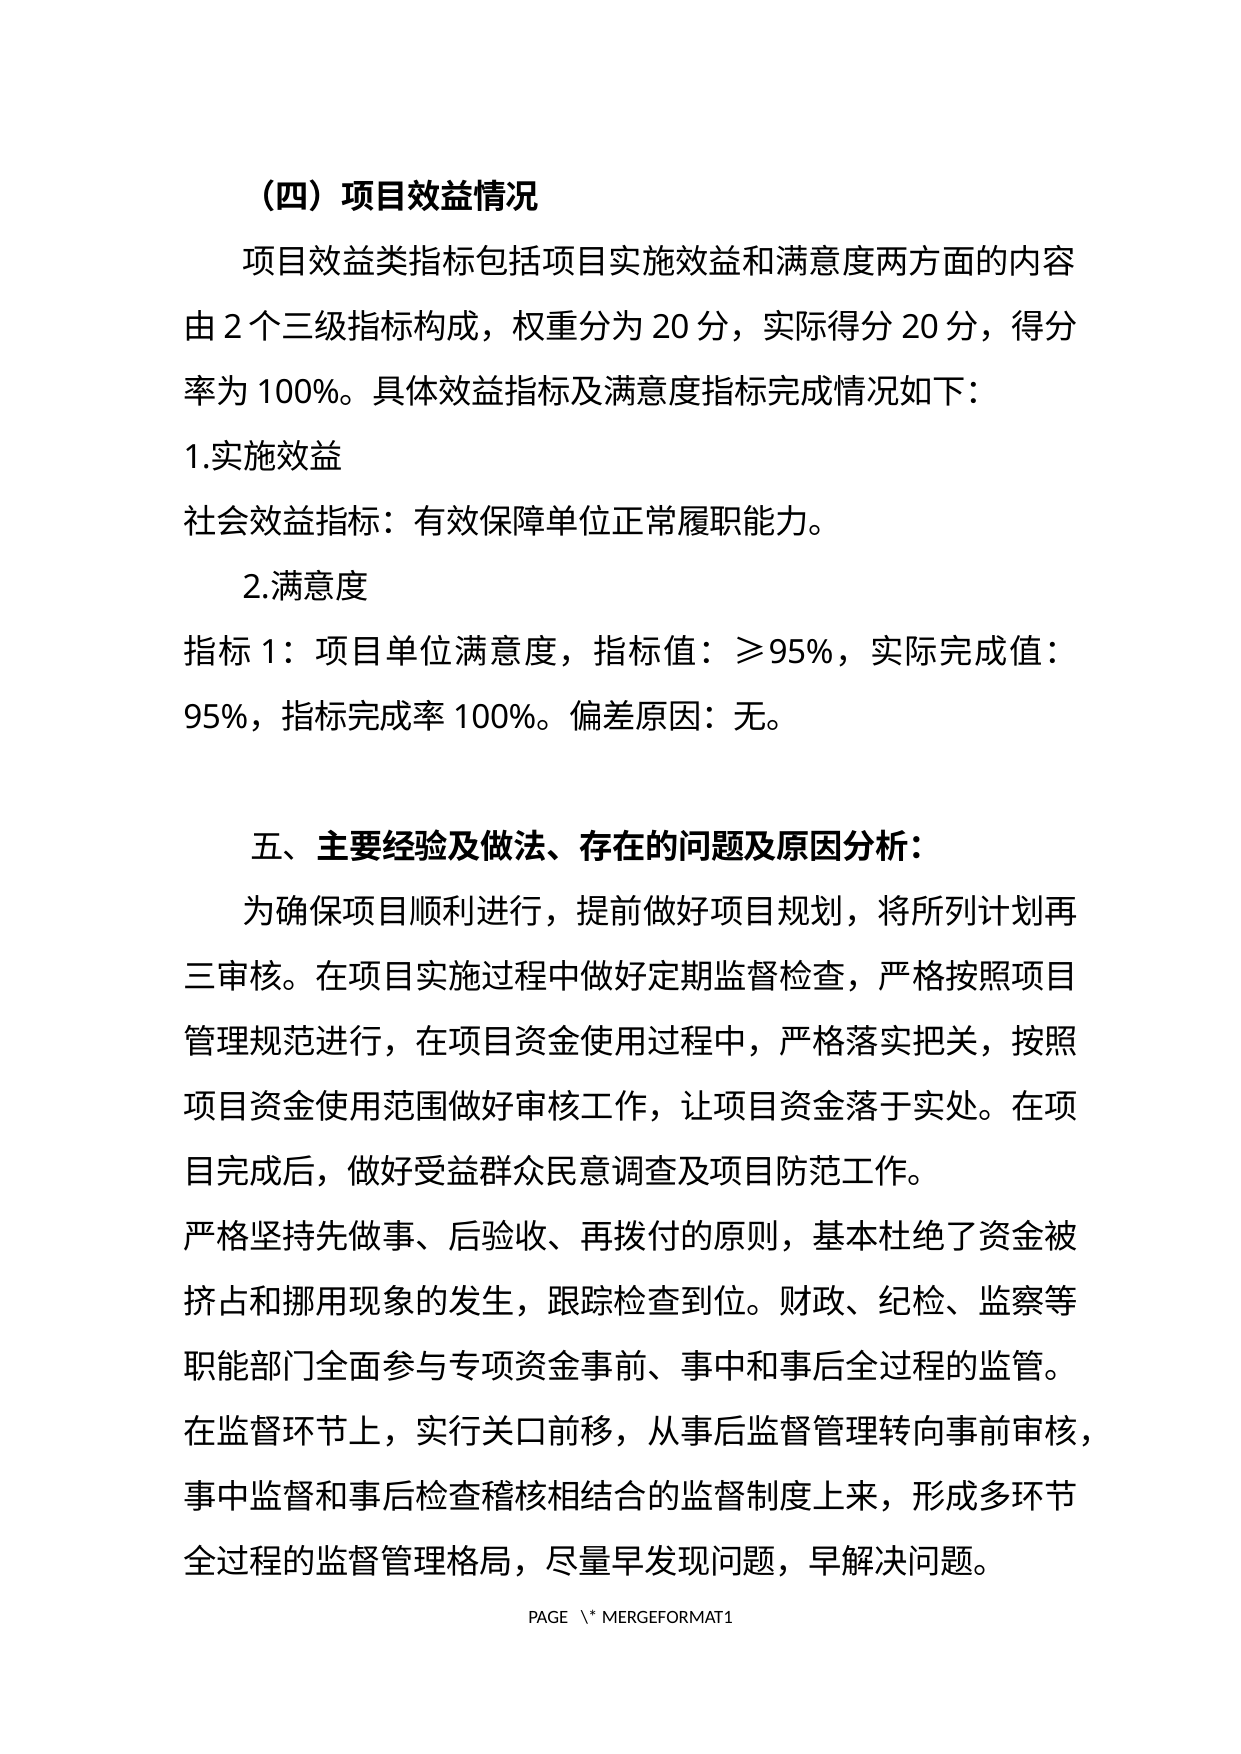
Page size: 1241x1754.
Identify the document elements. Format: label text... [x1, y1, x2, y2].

text 五、主要经验及做法、存在的问题及原因分析： [183, 812, 1078, 877]
text 2.满意度 指标1：项目单位满意度，指标值：≥95%，实际完成值：95%，指标完成率100%。偏差原因：无。 [183, 552, 1078, 747]
text （四）项目效益情况 [183, 162, 1078, 227]
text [183, 877, 1078, 1592]
text 项目效益类指标包括项目实施效益和满意度两方面的内容，由2个三级指标构成，权重分为20分，实际得分20分，得分率为100%。具体效益指标及满意度指标完成情况如下： 1.实施效益 社会效益指标：有效保障单位正常履职能力。 [183, 227, 1078, 552]
